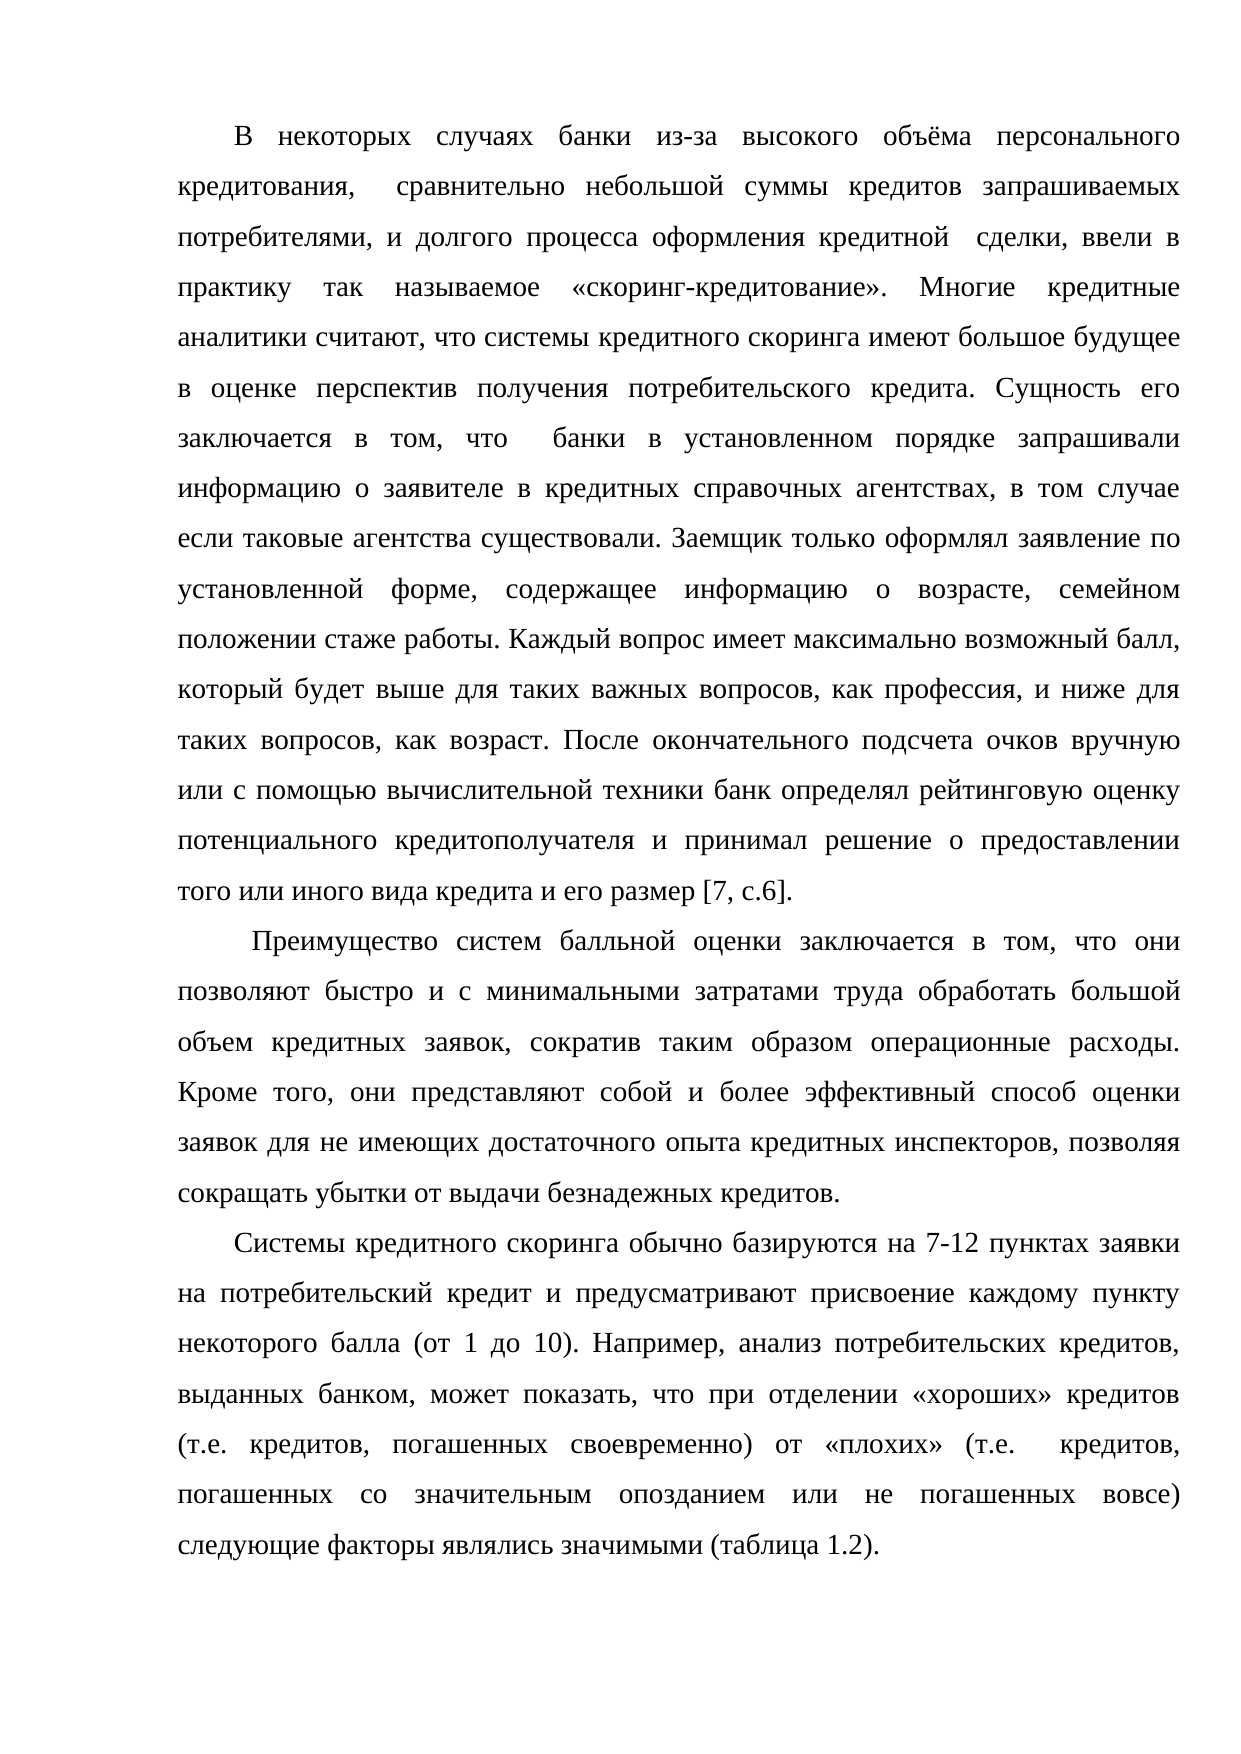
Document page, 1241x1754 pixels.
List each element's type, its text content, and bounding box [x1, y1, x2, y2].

text Системы кредитного скоринга обычно базируются на 7-12 пунктах заявки на потребительский кредит и предусматривают присвоение каждому пункту некоторого балла (от 1 до 10). Например, анализ потребительских кредитов, выданных банком, может показать, что при отделении «хороших» кредитов (т.е. кредитов, погашенных своевременно) от «плохих» (т.е. кредитов, погашенных со значительным опозданием или не погашенных вовсе) следующие факторы являлись значимыми (таблица 1.2). [177, 1225, 1181, 1560]
subtitle В некоторых случаях банки из-за высокого объёма персонального кредитования, сравнительно небольшой суммы кредитов запрашиваемых потребителями, и долгого процесса оформления кредитной сделки, ввели в практику так называемое «скоринг-кредитование». Многие кредитные аналитики считают, что системы кредитного скоринга имеют большое будущее в оценке перспектив получения потребительского кредита. Сущность его заключается в том, что банки в установленном порядке запрашивали информацию о заявителе в кредитных справочных агентствах, в том случае если таковые агентства существовали. Заемщик только оформлял заявление по установленной форме, содержащее информацию о возрасте, семейном положении стаже работы. Каждый вопрос имеет максимально возможный балл, который будет выше для таких важных вопросов, как профессия, и ниже для таких вопросов, как возраст. После окончательного подсчета очков вручную или с помощью вычислительной техники банк определял рейтинговую оценку потенциального кредитополучателя и принимал решение о предоставлении того или иного вида кредита и его размер [7, с.6]. [177, 118, 1181, 906]
subtitle Преимущество систем балльной оценки заключается в том, что они позволяют быстро и с минимальными затратами труда обработать большой объем кредитных заявок, сократив таким образом операционные расходы. Кроме того, они представляют собой и более эффективный способ оценки заявок для не имеющих достаточного опыта кредитных инспекторов, позволяя сокращать убытки от выдачи безнадежных кредитов. [177, 923, 1181, 1208]
